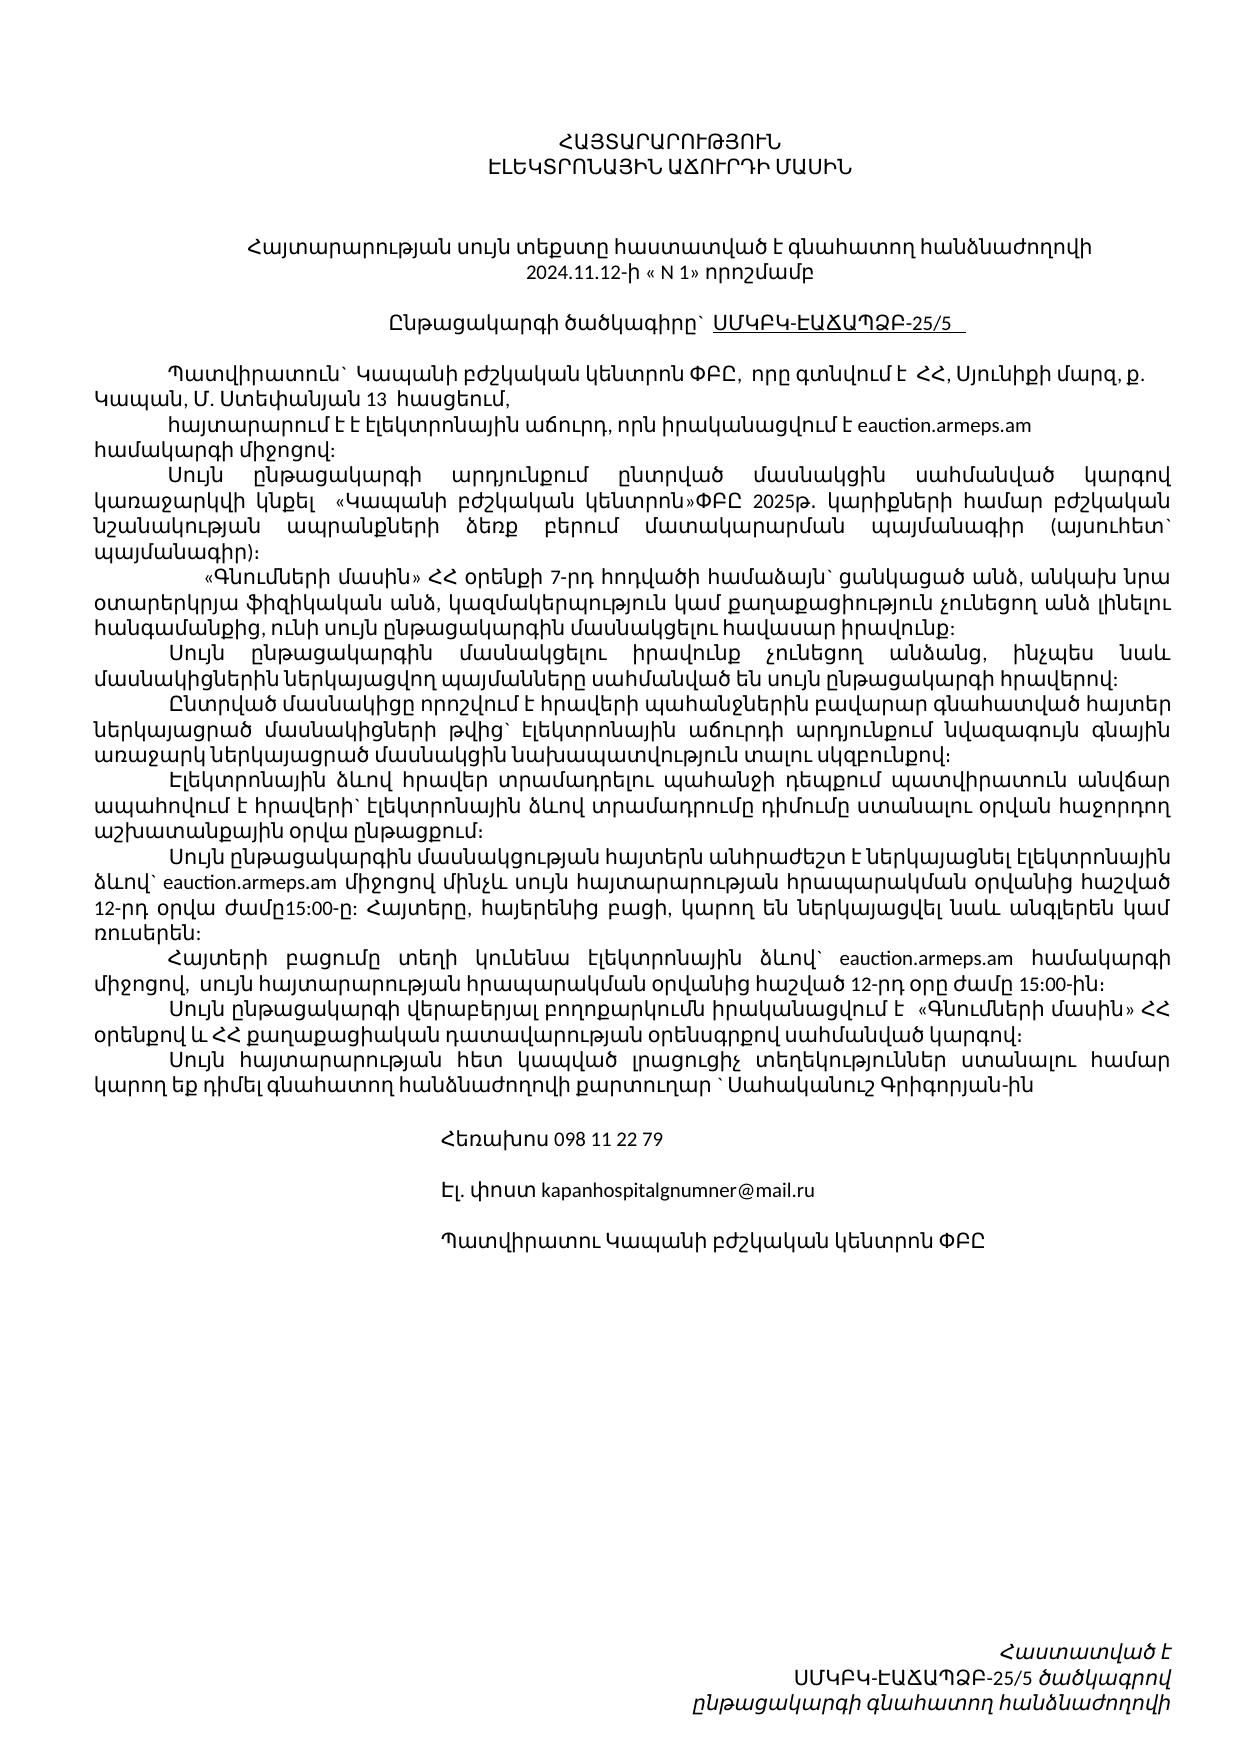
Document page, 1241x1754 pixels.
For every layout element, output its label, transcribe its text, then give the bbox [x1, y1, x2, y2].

text ՍՄԿԲԿ-ԷԱՃԱՊՁԲ-25/5 ծածկագրով [94, 1665, 1171, 1690]
text Ընթացակարգի ծածկագիրը` ՍՄԿԲԿ-ԷԱՃԱՊՁԲ-25/5 [94, 310, 1171, 336]
text Պատվիրատուն` Կապանի բժշկական կենտրոն ՓԲԸ, որը գտնվում է ՀՀ, Սյունիքի մարզ, ք. Կապան, Մ. Ստեփանյան 13 հասցեում, [94, 361, 1171, 412]
text Հաստատված է [94, 1639, 1171, 1665]
text Սույն ընթացակարգի վերաբերյալ բողոքարկումն իրականացվում է «Գնումների մասին» ՀՀ օրենքով և ՀՀ քաղաքացիական դատավարության օրենսգրքով սահմանված կարգով։ [94, 996, 1171, 1047]
text ԷԼԵԿՏՐՈՆԱՅԻՆ ԱՃՈՒՐԴԻ ՄԱՍԻՆ [94, 154, 1171, 180]
text Պատվիրատու Կապանի բժշկական կենտրոն ՓԲԸ [94, 1228, 1171, 1253]
text «Գնումների մասին» ՀՀ օրենքի 7-րդ հոդվածի համաձայն` ցանկացած անձ, անկախ նրա օտարերկրյա ֆիզիկական անձ, կազմակերպություն կամ քաղաքացիություն չունեցող անձ լինելու հանգամանքից, ունի սույն ընթացակարգին մասնակցելու հավասար իրավունք: [94, 564, 1171, 641]
text ընթացակարգի գնահատող հանձնաժողովի [94, 1690, 1171, 1716]
text Ընտրված մասնակիցը որոշվում է հրավերի պահանջներին բավարար գնահատված հայտեր ներկայացրած մասնակիցների թվից` էլեկտրոնային աճուրդի արդյունքում նվազագույն գնային առաջարկ ներկայացրած մասնակցին նախապատվություն տալու սկզբունքով։ [94, 691, 1171, 768]
text հայտարարում է է էլեկտրոնային աճուրդ, որն իրականացվում է eauction.armeps.am համակարգի միջոցով: [94, 412, 1171, 463]
text Սույն ընթացակարգին մասնակցության հայտերն անհրաժեշտ է ներկայացնել էլեկտրոնային ձևով` eauction.armeps.am միջոցով մինչև սույն հայտարարության հրապարակման օրվանից հաշված 12-րդ օրվա ժամը15:00-ը: Հայտերը, հայերենից բացի, կարող են ներկայացվել նաև անգլերեն կամ ռուսերեն: [94, 844, 1171, 946]
text 2024.11.12 -ի « N 1» որոշմամբ [94, 259, 1171, 285]
text Հայտերի բացումը տեղի կունենա էլեկտրոնային ձևով` eauction.armeps.am համակարգի միջոցով, սույն հայտարարության հրապարակման օրվանից հաշված 12-րդ օրը ժամը 15:00-ին։ [94, 946, 1171, 996]
text ՀԱՅՏԱՐԱՐՈՒԹՅՈՒՆ [94, 129, 1171, 154]
text Հայտարարության սույն տեքստը հաստատված է գնահատող հանձնաժողովի [94, 234, 1171, 259]
text Սույն հայտարարության հետ կապված լրացուցիչ տեղեկություններ ստանալու համար կարող եք դիմել գնահատող հանձնաժողովի քարտուղար ` Սահականուշ Գրիգորյան-ին [94, 1047, 1171, 1098]
text Սույն ընթացակարգին մասնակցելու իրավունք չունեցող անձանց, ինչպես նաև մասնակիցներին ներկայացվող պայմանները սահմանված են սույն ընթացակարգի հրավերով: [94, 641, 1171, 691]
text Սույն ընթացակարգի արդյունքում ընտրված մասնակցին սահմանված կարգով կառաջարկվի կնքել «Կապանի բժշկական կենտրոն»ՓԲԸ 2025թ․ կարիքների համար բժշկական նշանակության ապրանքների ձեռք բերում մատակարարման պայմանագիր (այսուհետ` պայմանագիր)։ [94, 463, 1171, 564]
text Էլ. փոստ kapanhospitalgnumner@mail.ru [94, 1177, 1171, 1203]
text Էլեկտրոնային ձևով հրավեր տրամադրելու պահանջի դեպքում պատվիրատուն անվճար ապահովում է հրավերի` էլեկտրոնային ձևով տրամադրումը դիմումը ստանալու օրվան հաջորդող աշխատանքային օրվա ընթացքում։ [94, 768, 1171, 844]
text Հեռախոս 098 11 22 79 [94, 1126, 1171, 1152]
